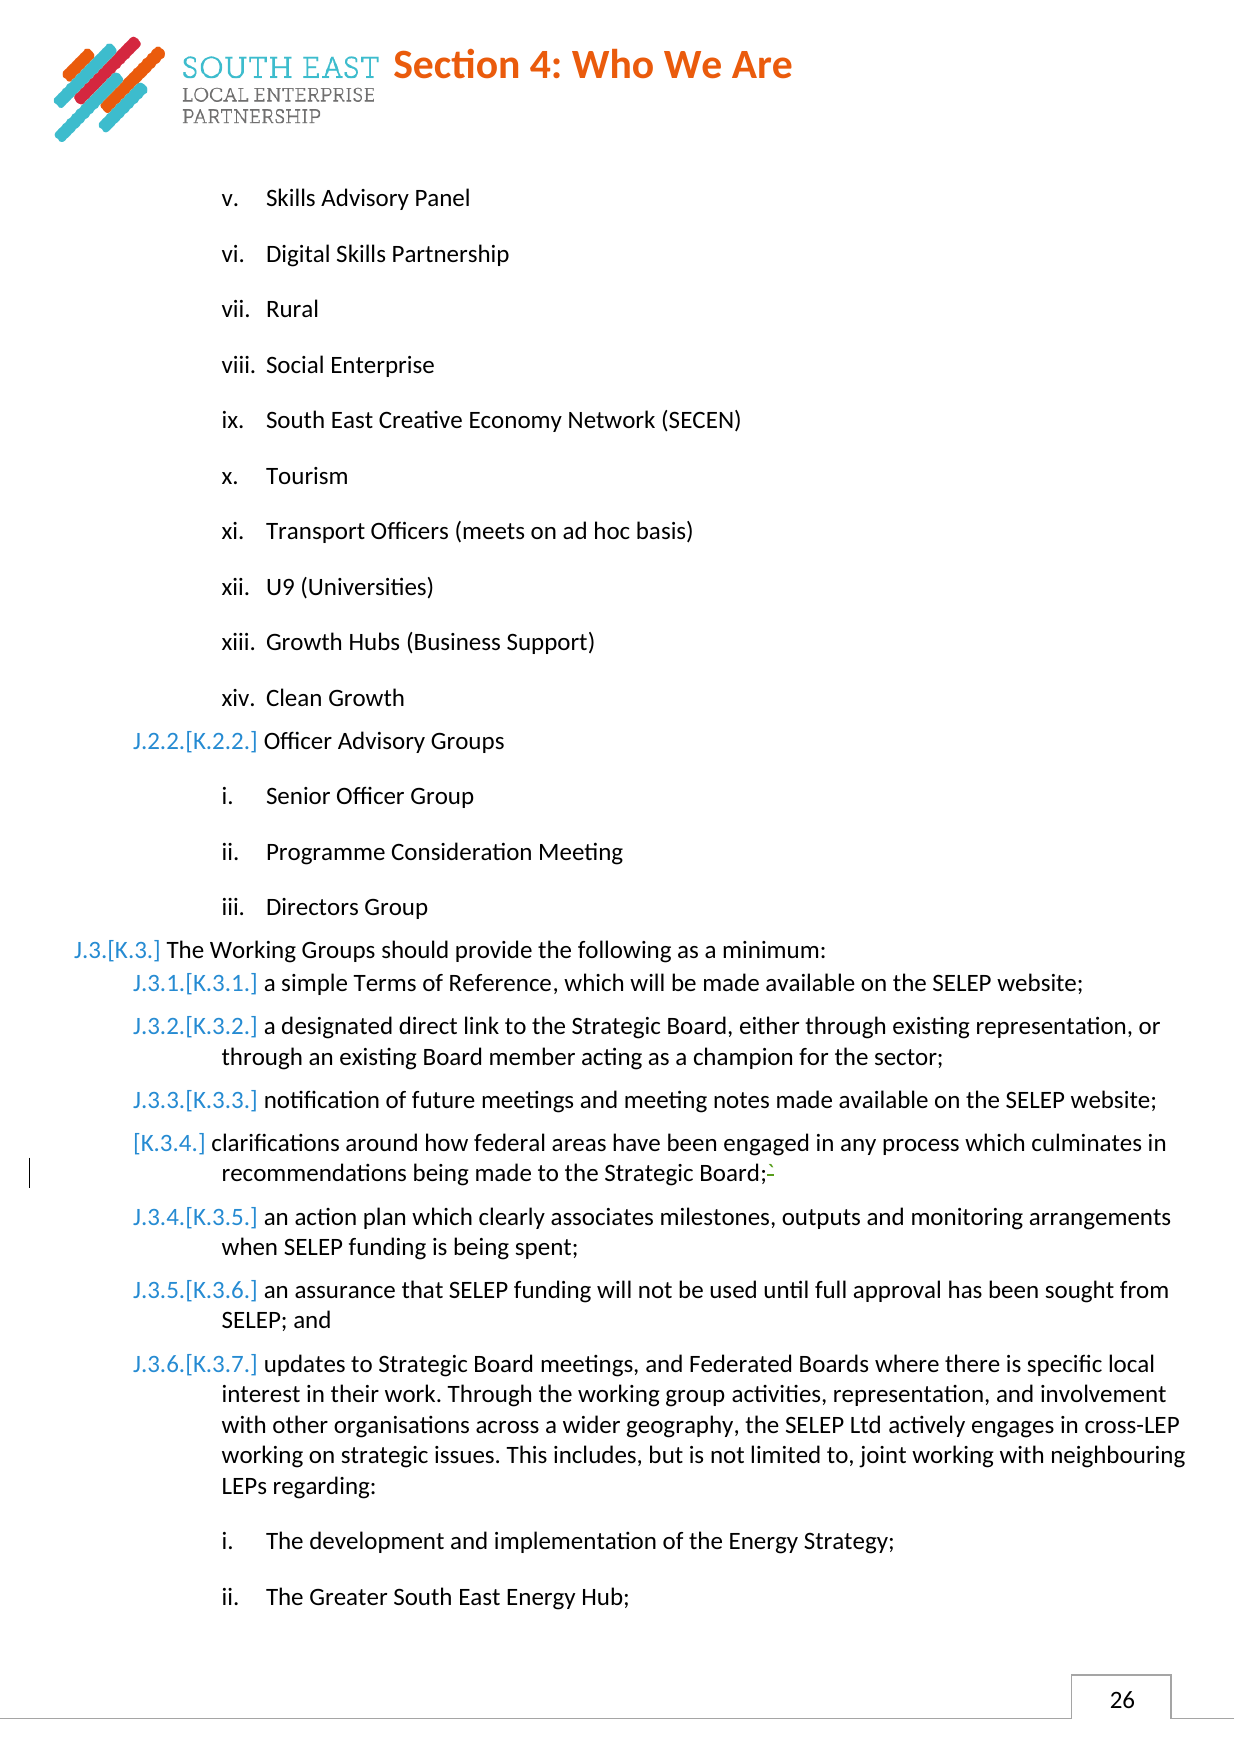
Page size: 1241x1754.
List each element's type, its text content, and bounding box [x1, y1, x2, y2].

subtitle U9 (Universities) [221, 571, 1196, 601]
subtitle clarifications around how federal areas have been engaged in any process which culminates in recommendations being made to the Strategic Board; [133, 1127, 1196, 1188]
subtitle an assurance that SELEP funding will not be used until full approval has been sought from SELEP; and [133, 1274, 1196, 1335]
subtitle a designated direct link to the Strategic Board, either through existing representation, or through an existing Board member acting as a champion for the sector; [133, 1011, 1196, 1072]
subtitle Rural [221, 293, 1196, 324]
subtitle updates to Strategic Board meetings, and Federated Boards where there is specific local interest in their work. Through the working group activities, representation, and involvement with other organisations across a wider geography, the SELEP Ltd actively engages in cross-LEP working on strategic issues. This includes, but is not limited to, joint working with neighbouring LEPs regarding: [133, 1348, 1196, 1500]
subtitle Skills Advisory Panel [221, 182, 1196, 213]
subtitle South East Creative Economy Network (SECEN) [221, 404, 1196, 435]
subtitle Programme Consideration Meeting [221, 836, 1196, 867]
subtitle The development and implementation of the Energy Strategy; [221, 1525, 1196, 1556]
subtitle Digital Skills Partnership [221, 238, 1196, 268]
subtitle Officer Advisory Groups [133, 725, 1196, 756]
subtitle an action plan which clearly associates milestones, outputs and monitoring arrangements when SELEP funding is being spent; [133, 1201, 1196, 1262]
subtitle Directors Group [221, 892, 1196, 922]
subtitle a simple Terms of Reference, which will be made available on the SELEP website; [133, 967, 1196, 998]
subtitle Transport Officers (meets on ad hoc basis) [221, 515, 1196, 546]
subtitle Growth Hubs (Business Support) [221, 626, 1196, 657]
subtitle Clean Growth [221, 682, 1196, 712]
subtitle Social Enterprise [221, 349, 1196, 379]
subtitle The Greater South East Energy Hub; [221, 1581, 1196, 1611]
picture [46, 28, 385, 147]
subtitle Tourism [221, 460, 1196, 490]
subtitle Senior Officer Group [221, 781, 1196, 811]
subtitle notification of future meetings and meeting notes made available on the SELEP website; [133, 1084, 1196, 1114]
subtitle The Working Groups should provide the following as a minimum: [74, 934, 1196, 965]
